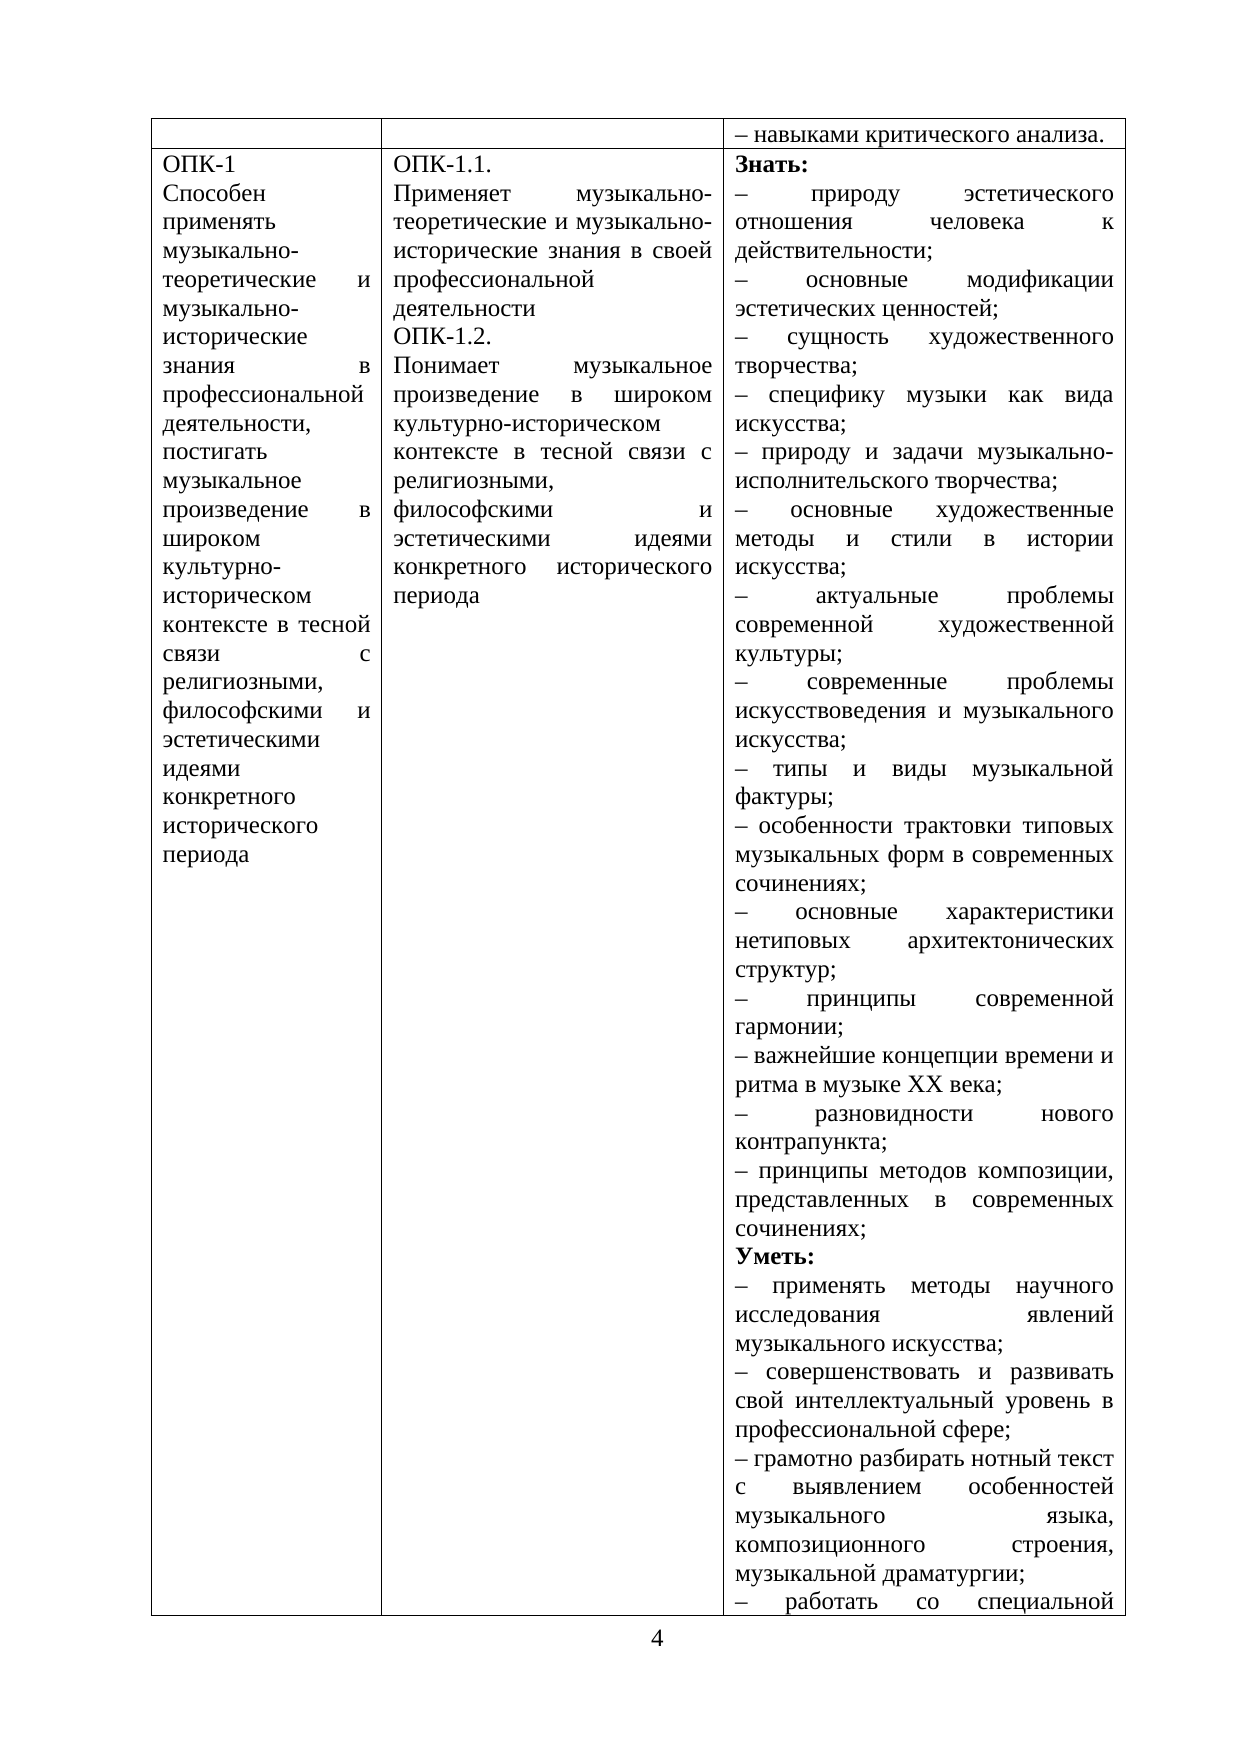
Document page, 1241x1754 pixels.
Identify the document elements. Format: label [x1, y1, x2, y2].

table_cell [152, 149, 381, 1615]
table_cell [152, 119, 381, 148]
table_cell [382, 149, 723, 1615]
table_cell [724, 149, 1125, 1615]
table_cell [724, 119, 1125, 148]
table_cell [382, 119, 723, 148]
